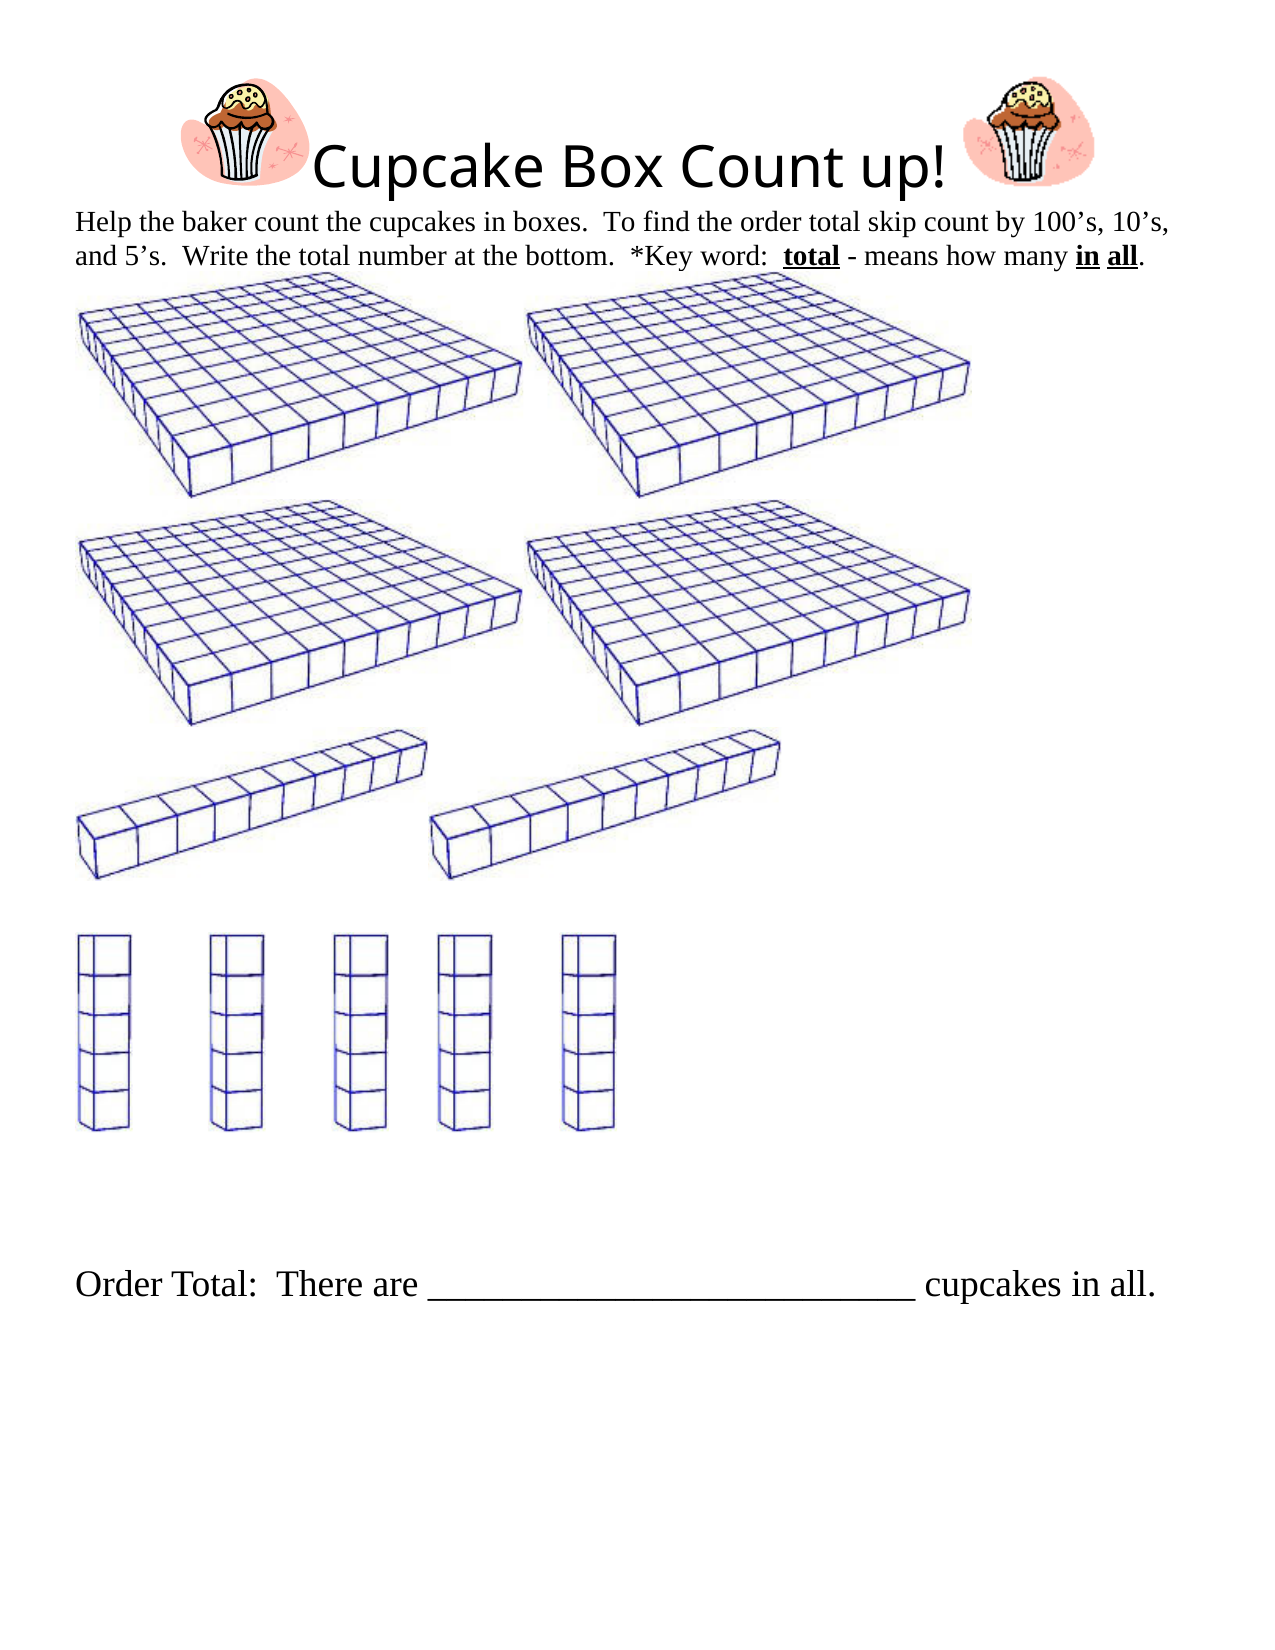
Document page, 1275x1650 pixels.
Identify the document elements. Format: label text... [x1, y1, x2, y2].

picture [75, 932, 133, 1133]
picture [962, 75, 1096, 188]
picture [331, 932, 389, 1133]
text Order Total: There are __________________________ cupcakes in all. [75, 1262, 1200, 1305]
picture [207, 932, 266, 1133]
picture [436, 932, 494, 1133]
picture [75, 271, 972, 881]
picture [559, 932, 618, 1133]
